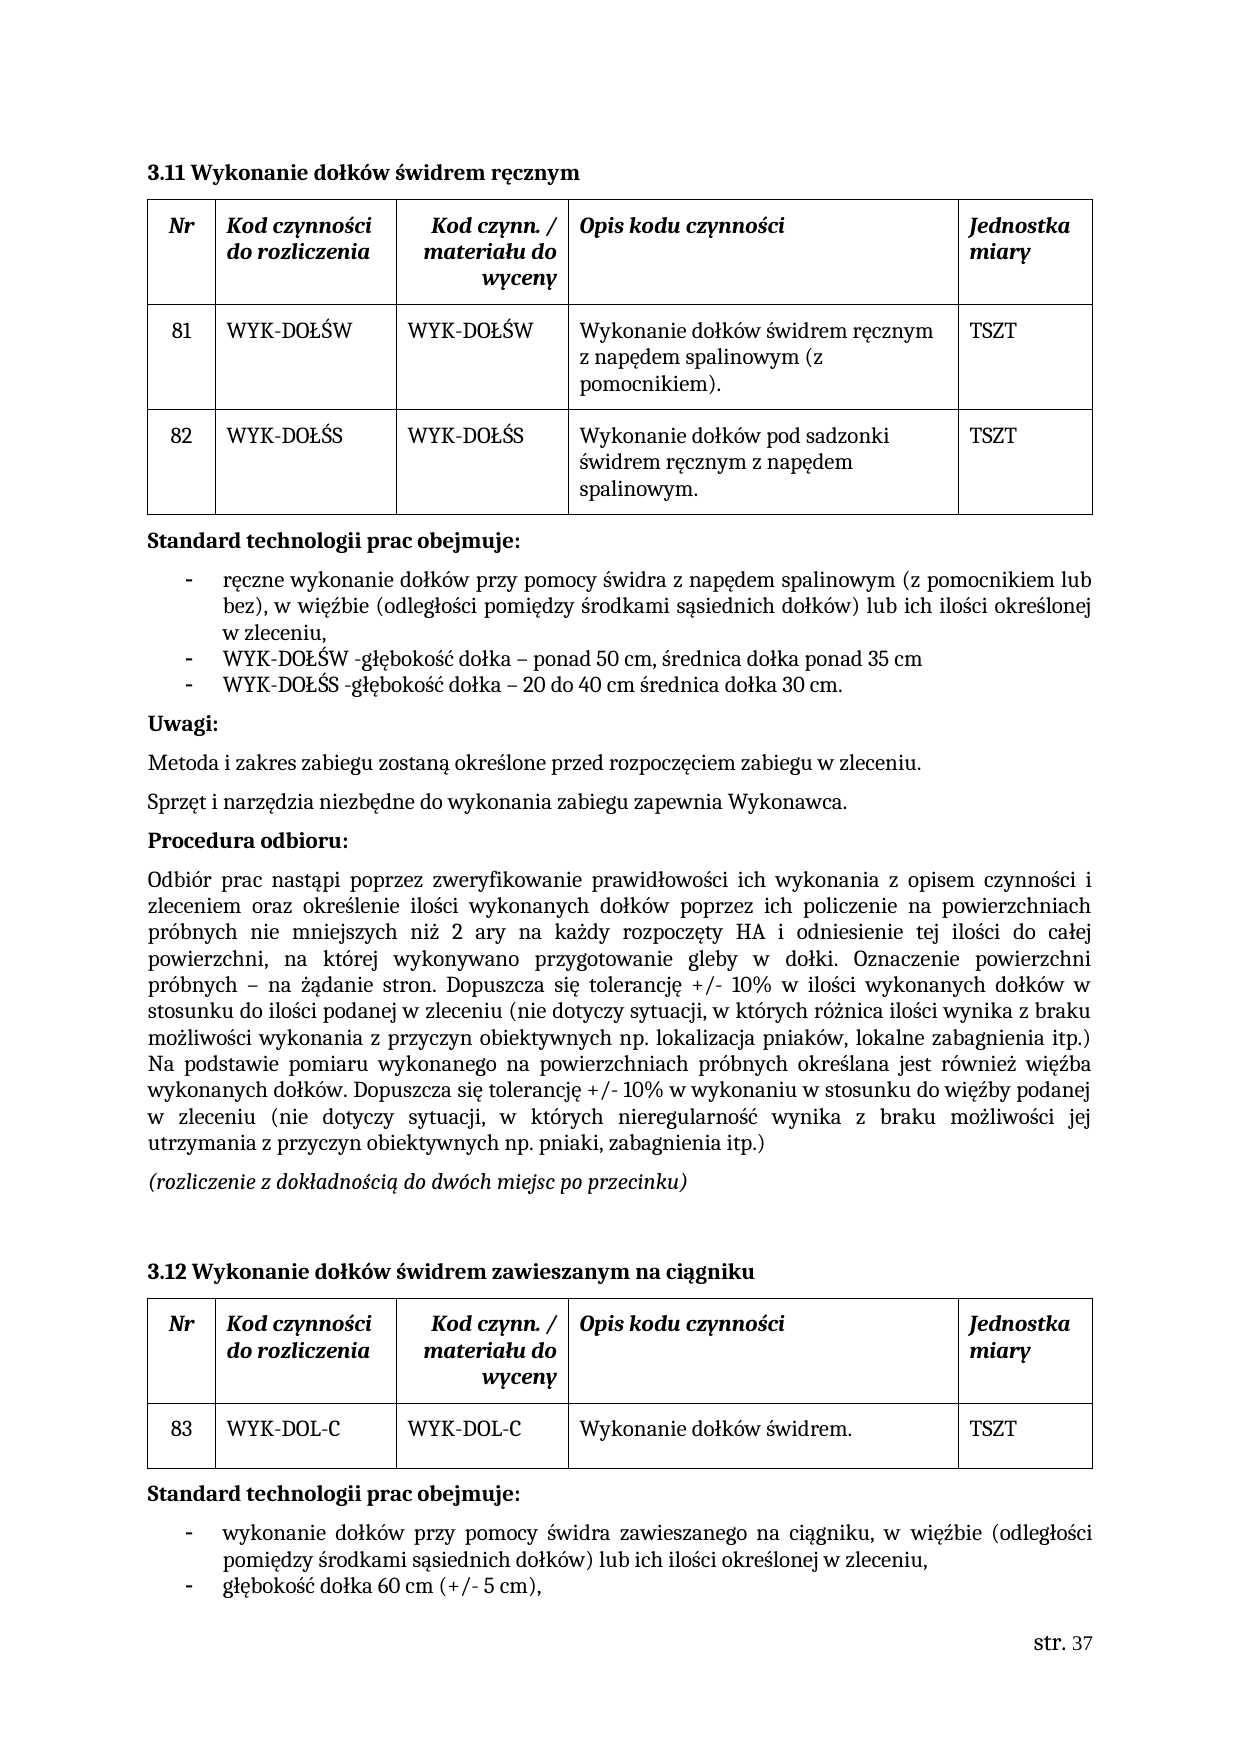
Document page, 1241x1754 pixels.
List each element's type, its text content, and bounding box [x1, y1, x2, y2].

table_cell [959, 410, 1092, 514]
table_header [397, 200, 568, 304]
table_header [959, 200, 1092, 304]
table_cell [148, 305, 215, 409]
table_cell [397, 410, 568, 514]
text Procedura odbioru: [148, 827, 1093, 854]
text Uwagi: [148, 711, 1093, 737]
text 3.12 Wykonanie dołków świdrem zawieszanym na ciągniku [148, 1259, 1093, 1285]
list ręczne wykonanie dołków przy pomocy świdra z napędem spalinowym (z pomocnikiem lub bez), w więźbie (odległości pomiędzy środkami sąsiednich dołków) lub ich ilości określonej w zleceniu, [185, 567, 1093, 646]
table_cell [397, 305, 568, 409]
list WYK-DOŁŚW -głębokość dołka – ponad 50 cm, średnica dołka ponad 35 cm [185, 646, 1093, 672]
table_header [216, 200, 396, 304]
text (rozliczenie z dokładnością do dwóch miejsc po przecinku) [148, 1169, 1093, 1195]
text Sprzęt i narzędzia niezbędne do wykonania zabiegu zapewnia Wykonawca. [148, 789, 1093, 815]
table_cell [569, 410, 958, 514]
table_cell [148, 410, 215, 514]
text Standard technologii prac obejmuje: [148, 1481, 1093, 1508]
text 3.11 Wykonanie dołków świdrem ręcznym [148, 160, 1093, 186]
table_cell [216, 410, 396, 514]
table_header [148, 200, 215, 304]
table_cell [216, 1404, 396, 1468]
text Odbiór prac nastąpi poprzez zweryfikowanie prawidłowości ich wykonania z opisem czynności i zleceniem oraz określenie ilości wykonanych dołków poprzez ich policzenie na powierzchniach próbnych nie mniejszych niż 2 ary na każdy rozpoczęty HA i odniesienie tej ilości do całej powierzchni, na której wykonywano przygotowanie gleby w dołki. Oznaczenie powierzchni próbnych – na żądanie stron. Dopuszcza się tolerancję +/- 10% w ilości wykonanych dołków w stosunku do ilości podanej w zleceniu (nie dotyczy sytuacji, w których różnica ilości wynika z braku możliwości wykonania z przyczyn obiektywnych np. lokalizacja pniaków, lokalne zabagnienia itp.) Na podstawie pomiaru wykonanego na powierzchniach próbnych określana jest również więźba wykonanych dołków. Dopuszcza się tolerancję +/- 10% w wykonaniu w stosunku do więźby podanej w zleceniu (nie dotyczy sytuacji, w których nieregularność wynika z braku możliwości jej utrzymania z przyczyn obiektywnych np. pniaki, zabagnienia itp.) [148, 866, 1093, 1156]
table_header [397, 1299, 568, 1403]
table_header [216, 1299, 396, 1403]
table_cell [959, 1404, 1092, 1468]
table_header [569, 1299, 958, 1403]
list głębokość dołka 60 cm (+/- 5 cm), [185, 1573, 1093, 1599]
text Standard technologii prac obejmuje: [148, 528, 1093, 554]
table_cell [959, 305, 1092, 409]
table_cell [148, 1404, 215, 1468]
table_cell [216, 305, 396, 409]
list wykonanie dołków przy pomocy świdra zawieszanego na ciągniku, w więźbie (odległości pomiędzy środkami sąsiednich dołków) lub ich ilości określonej w zleceniu, [185, 1520, 1093, 1573]
text Metoda i zakres zabiegu zostaną określone przed rozpoczęciem zabiegu w zleceniu. [148, 750, 1093, 776]
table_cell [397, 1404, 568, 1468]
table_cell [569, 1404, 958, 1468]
list WYK-DOŁŚS -głębokość dołka – 20 do 40 cm średnica dołka 30 cm. [185, 672, 1093, 698]
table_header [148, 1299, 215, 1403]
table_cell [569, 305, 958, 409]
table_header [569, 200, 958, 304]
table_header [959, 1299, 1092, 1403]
